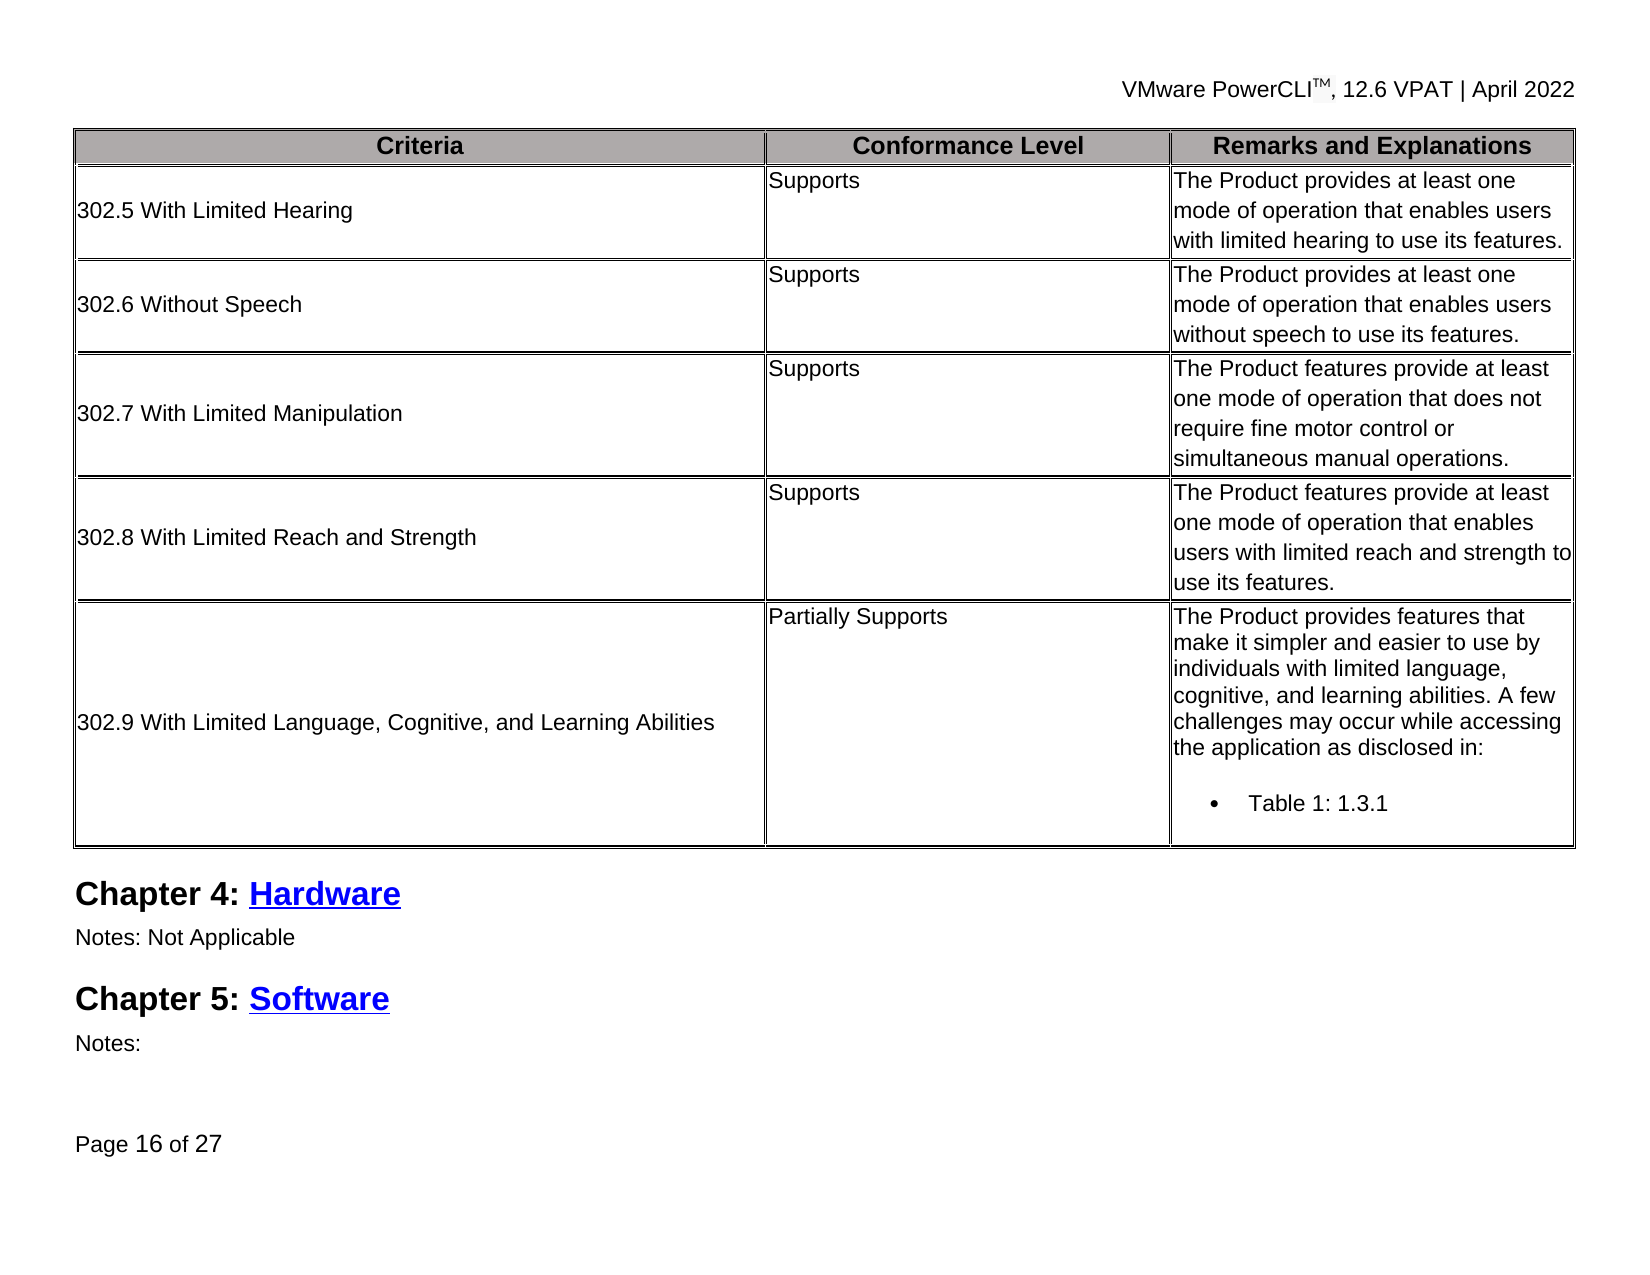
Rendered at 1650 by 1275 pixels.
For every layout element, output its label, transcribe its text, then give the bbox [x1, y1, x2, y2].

table_cell The Product features provide at least one mode of operation that does not require fine motor control or simultaneous manual operations. [1172, 351, 1573, 475]
table_cell The Product provides at least one mode of operation that enables users without speech to use its features. [1172, 258, 1573, 351]
table_cell 302.7 With Limited Manipulation [76, 351, 764, 475]
table_cell Supports [767, 355, 1169, 475]
text Notes: [75, 1030, 1575, 1056]
table_header Remarks and Explanations [1171, 131, 1573, 163]
table_cell The Product provides features that make it simpler and easier to use by individuals with limited language, cognitive, and learning abilities. A few challenges may occur while accessing the application as disclosed in: Table 1: 1.3.1 [1171, 599, 1573, 845]
text Notes: Not Applicable [75, 924, 1575, 950]
table_cell Partially Supports [766, 603, 1171, 845]
table_cell 302.6 Without Speech [76, 258, 764, 351]
table_cell Supports [767, 479, 1169, 599]
subtitle Chapter 4: Hardware [75, 874, 1575, 912]
table_header Criteria [76, 131, 766, 163]
table_cell The Product features provide at least one mode of operation that enables users with limited reach and strength to use its features. [1172, 475, 1573, 599]
table_cell Supports [767, 261, 1169, 351]
table_cell Supports [767, 167, 1169, 257]
subtitle Chapter 5: Software [75, 979, 1575, 1018]
table_cell 302.9 With Limited Language, Cognitive, and Learning Abilities [76, 599, 766, 845]
table_cell 302.8 With Limited Reach and Strength [76, 475, 764, 599]
table_cell The Product provides at least one mode of operation that enables users with limited hearing to use its features. [1172, 164, 1573, 257]
table_header Conformance Level [766, 131, 1171, 163]
table_cell 302.5 With Limited Hearing [76, 164, 764, 257]
